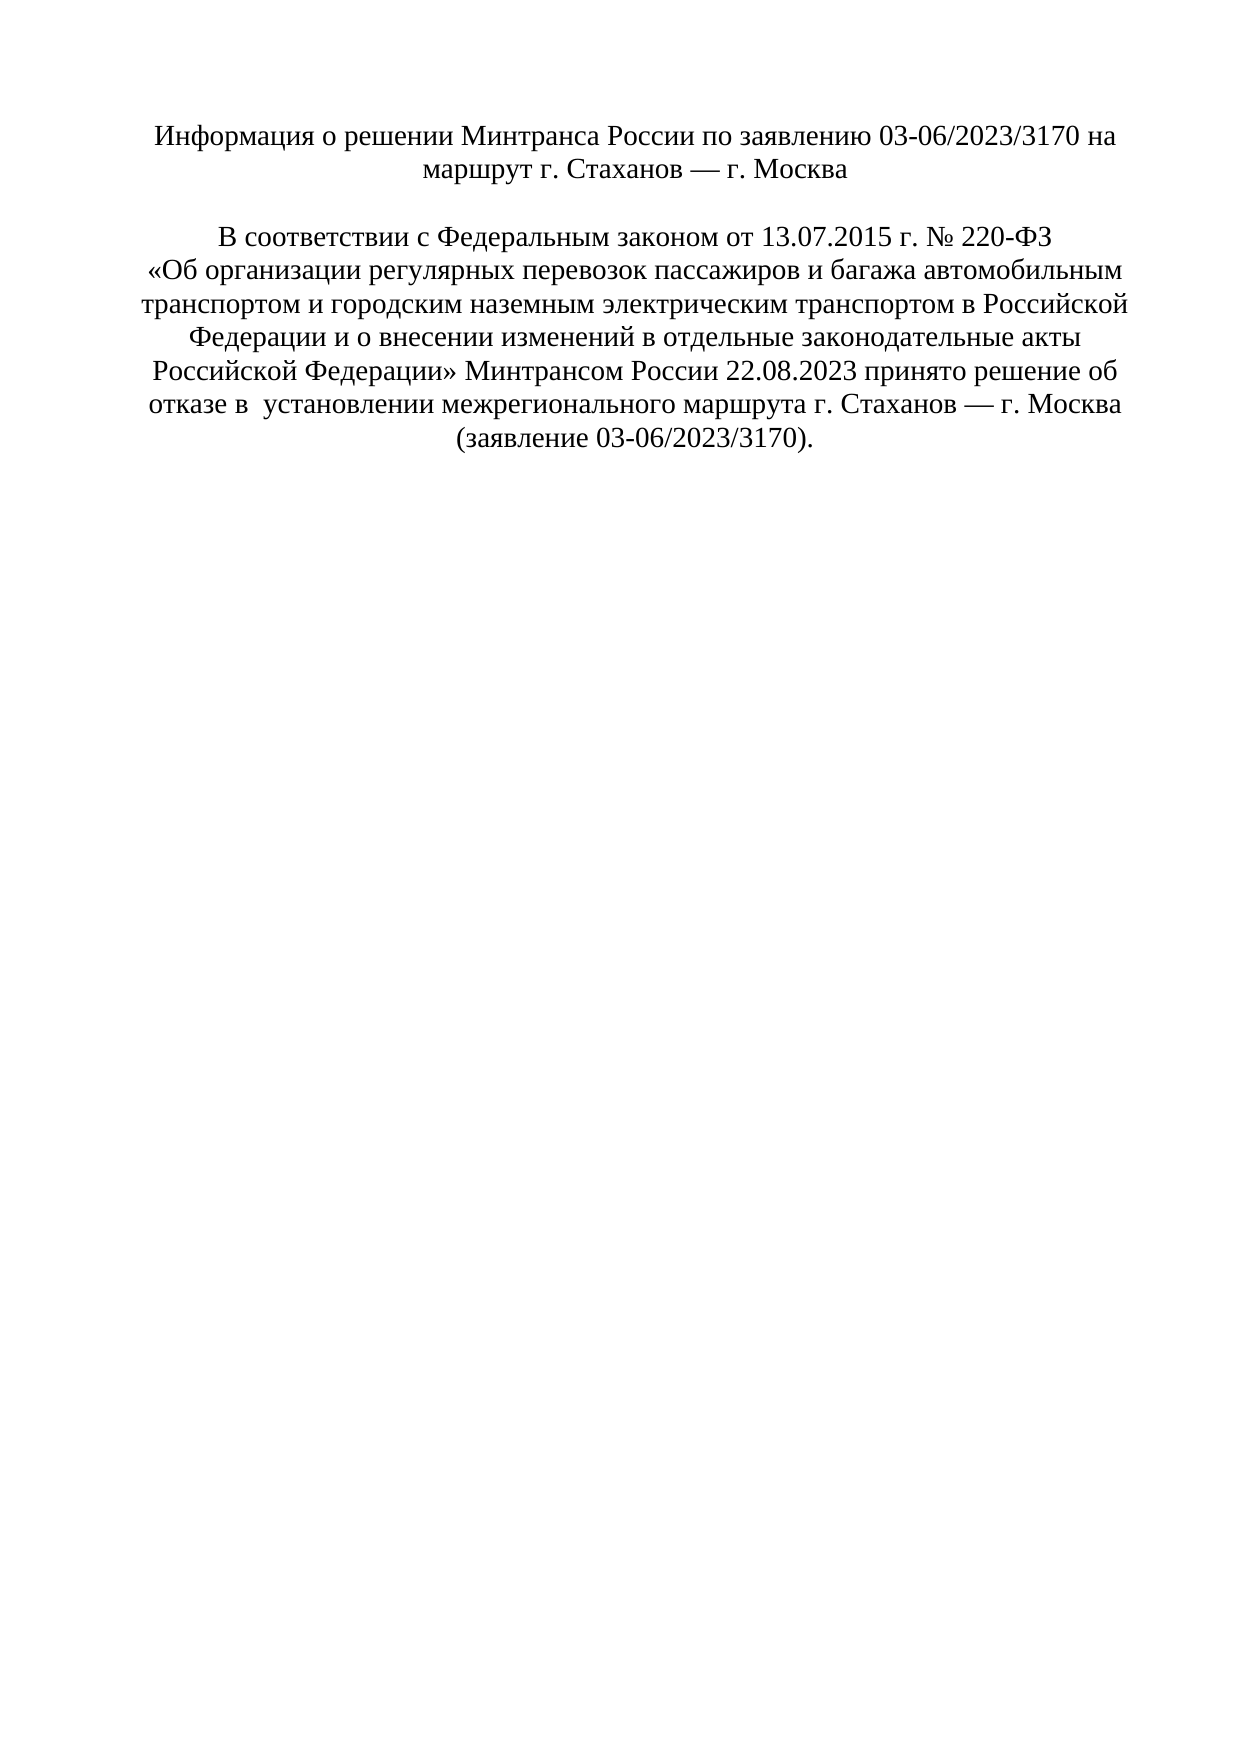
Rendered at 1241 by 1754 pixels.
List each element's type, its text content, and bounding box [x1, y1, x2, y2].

text В соответствии с Федеральным законом от 13.07.2015 г. № 220-ФЗ «Об организации регулярных перевозок пассажиров и багажа автомобильным транспортом и городским наземным электрическим транспортом в Российской Федерации и о внесении изменений в отдельные законодательные акты Российской Федерации» Минтрансом России 22.08.2023 принято решение об отказе в установлении межрегионального маршрута г. Стаханов — г. Москва (заявление 03-06/2023/3170). [118, 219, 1152, 453]
text Информация о решении Минтранса России по заявлению 03-06/2023/3170 на маршрут г. Стаханов — г. Москва [118, 118, 1152, 185]
